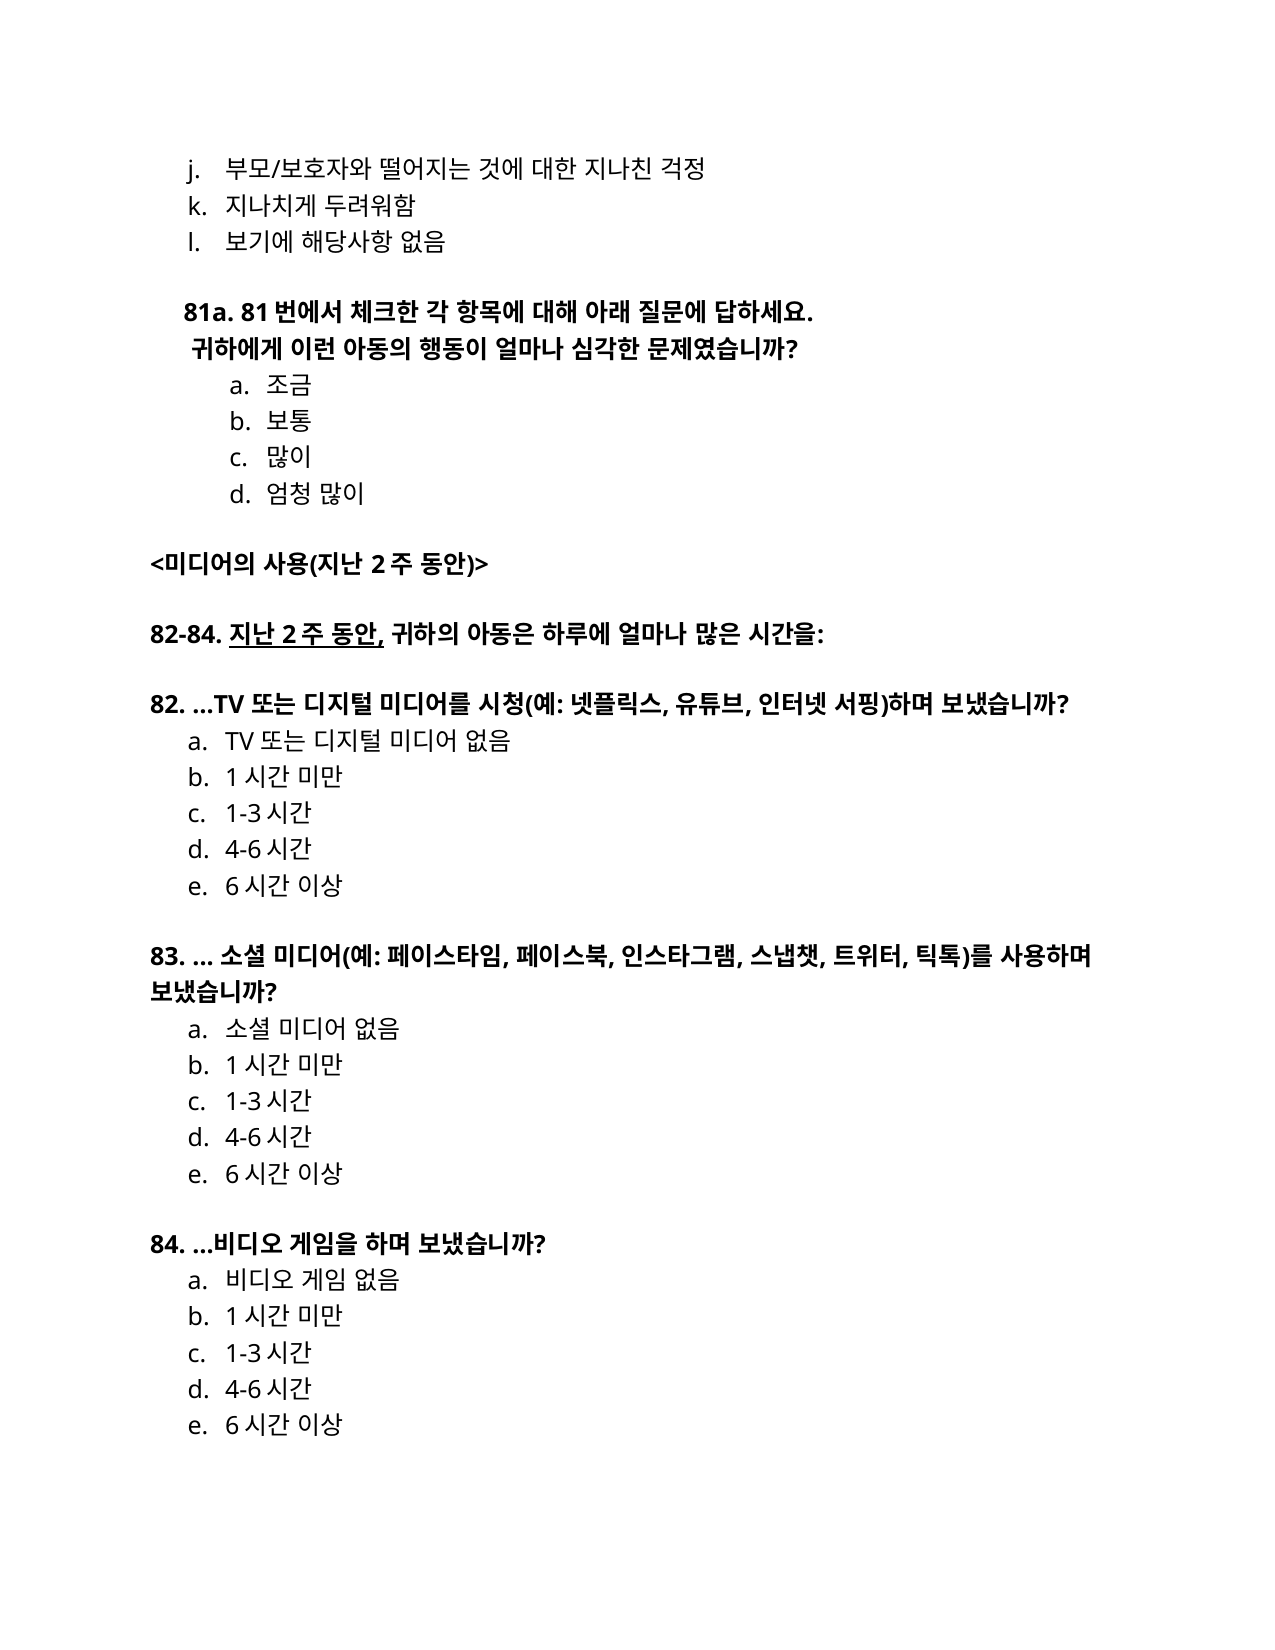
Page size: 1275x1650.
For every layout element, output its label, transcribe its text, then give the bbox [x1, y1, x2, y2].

list 엄청 많이 [229, 474, 1125, 510]
list 1-3시간 [187, 1333, 1125, 1369]
text 82-84. 지난 2주 동안, 귀하의 아동은 하루에 얼마나 많은 시간을: [150, 615, 1125, 651]
list 1-3시간 [187, 1082, 1125, 1118]
text 83. ... 소셜 미디어(예: 페이스타임, 페이스북, 인스타그램, 스냅챗, 트위터, 틱톡)를 사용하며 보냈습니까? [150, 937, 1125, 1009]
list 조금 [229, 365, 1125, 402]
list 부모/보호자와 떨어지는 것에 대한 지나친 걱정 [187, 150, 1125, 186]
list 보기에 해당사항 없음 [187, 222, 1125, 259]
list 보통 [229, 402, 1125, 438]
list 6시간 이상 [187, 1406, 1125, 1442]
text 82. …TV 또는 디지털 미디어를 시청(예: 넷플릭스, 유튜브, 인터넷 서핑)하며 보냈습니까? [150, 685, 1125, 721]
list 4-6시간 [187, 1369, 1125, 1406]
list 4-6시간 [187, 830, 1125, 866]
list 1시간 미만 [187, 757, 1125, 794]
list 소셜 미디어 없음 [187, 1009, 1125, 1045]
list 6시간 이상 [187, 866, 1125, 902]
list 1시간 미만 [187, 1045, 1125, 1082]
list 많이 [229, 438, 1125, 474]
list TV 또는 디지털 미디어 없음 [187, 721, 1125, 757]
text 84. …비디오 게임을 하며 보냈습니까? [150, 1224, 1125, 1261]
list 1시간 미만 [187, 1297, 1125, 1333]
list 지나치게 두려워함 [187, 186, 1125, 222]
text <미디어의 사용(지난 2주 동안)> [150, 544, 1125, 581]
text 귀하에게 이런 아동의 행동이 얼마나 심각한 문제였습니까? [183, 329, 1125, 365]
list 비디오 게임 없음 [187, 1261, 1125, 1297]
list 6시간 이상 [187, 1154, 1125, 1190]
list 1-3시간 [187, 794, 1125, 830]
text 81a. 81번에서 체크한 각 항목에 대해 아래 질문에 답하세요. [183, 293, 1125, 329]
list 4-6시간 [187, 1118, 1125, 1154]
